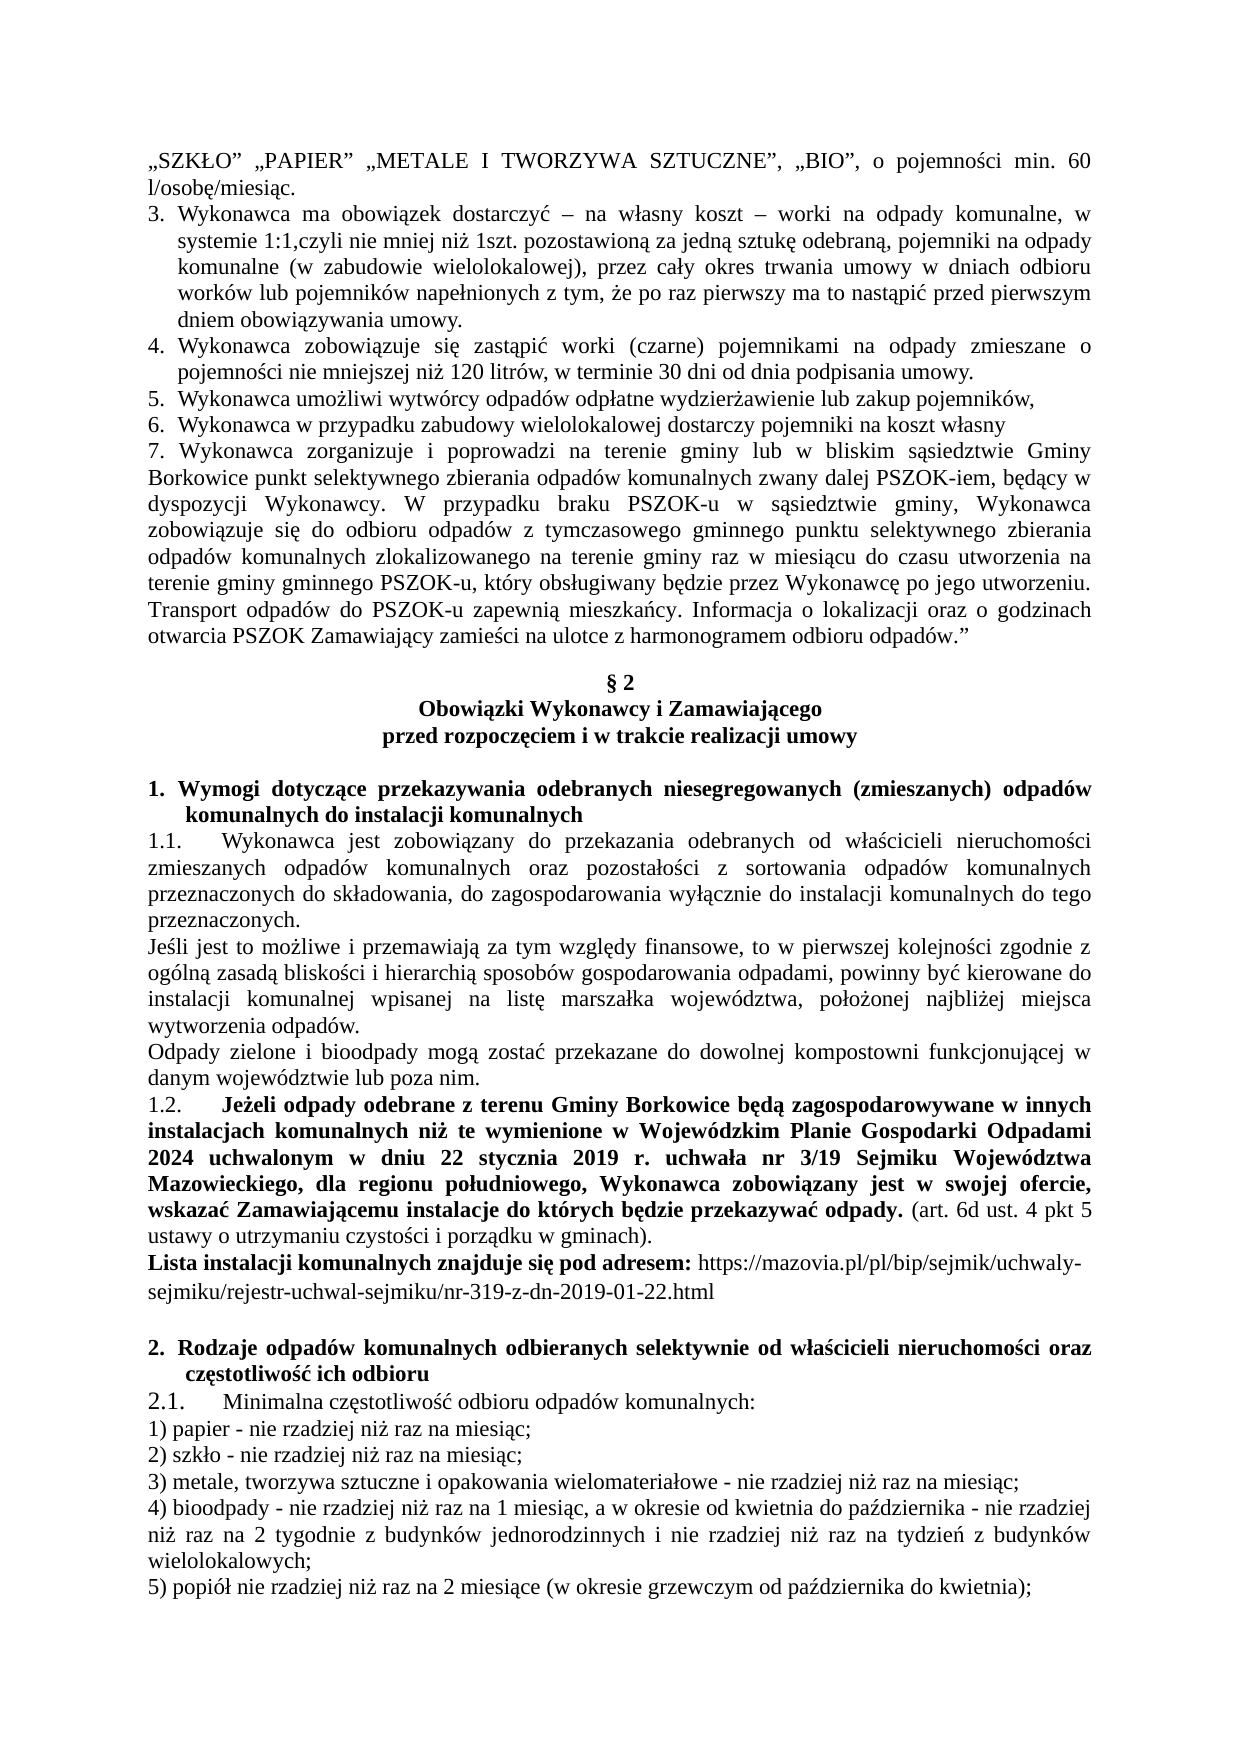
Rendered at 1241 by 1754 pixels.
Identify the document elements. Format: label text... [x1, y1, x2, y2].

list Wykonawca jest zobowiązany do przekazania odebranych od właścicieli nieruchomości zmieszanych odpadów komunalnych oraz pozostałości z sortowania odpadów komunalnych przeznaczonych do składowania, do zagospodarowania wyłącznie do instalacji komunalnych do tego przeznaczonych. [148, 827, 1093, 933]
text 4) bioodpady - nie rzadziej niż raz na 1 miesiąc, a w okresie od kwietnia do października - nie rzadziej niż raz na 2 tygodnie z budynków jednorodzinnych i nie rzadziej niż raz na tydzień z budynków wielolokalowych; [148, 1494, 1093, 1573]
text 3) metale, tworzywa sztuczne i opakowania wielomateriałowe - nie rzadziej niż raz na miesiąc; [148, 1468, 1093, 1494]
list Minimalna częstotliwość odbioru odpadów komunalnych: [148, 1386, 1093, 1415]
list Wykonawca zobowiązuje się zastąpić worki (czarne) pojemnikami na odpady zmieszane o pojemności nie mniejszej niż 120 litrów, w terminie 30 dni od dnia podpisania umowy. [148, 332, 1093, 385]
text § 2 [148, 669, 1093, 696]
list Wykonawca ma obowiązek dostarczyć – na własny koszt – worki na odpady komunalne, w systemie 1:1,czyli nie mniej niż 1szt. pozostawioną za jedną sztukę odebraną, pojemniki na odpady komunalne (w zabudowie wielolokalowej), przez cały okres trwania umowy w dniach odbioru worków lub pojemników napełnionych z tym, że po raz pierwszy ma to nastąpić przed pierwszym dniem obowiązywania umowy. [148, 200, 1093, 332]
text Lista instalacji komunalnych znajduje się pod adresem: https://mazovia.pl/pl/bip/sejmik/uchwaly-sejmiku/rejestr-uchwal-sejmiku/nr-319-z-dn-2019-01-22.html [148, 1249, 1093, 1304]
text Odpady zielone i bioodpady mogą zostać przekazane do dowolnej kompostowni funkcjonującej w danym województwie lub poza nim. [148, 1038, 1093, 1091]
text Obowiązki Wykonawcy i Zamawiającego [148, 696, 1093, 722]
list Wymogi dotyczące przekazywania odebranych niesegregowanych (zmieszanych) odpadów komunalnych do instalacji komunalnych [148, 774, 1093, 827]
text 1) papier - nie rzadziej niż raz na miesiąc; [148, 1415, 1093, 1442]
text 7. Wykonawca zorganizuje i poprowadzi na terenie gminy lub w bliskim sąsiedztwie Gminy Borkowice punkt selektywnego zbierania odpadów komunalnych zwany dalej PSZOK-iem, będący w dyspozycji Wykonawcy. W przypadku braku PSZOK-u w sąsiedztwie gminy, Wykonawca zobowiązuje się do odbioru odpadów z tymczasowego gminnego punktu selektywnego zbierania odpadów komunalnych zlokalizowanego na terenie gminy raz w miesiącu do czasu utworzenia na terenie gminy gminnego PSZOK-u, który obsługiwany będzie przez Wykonawcę po jego utworzeniu. Transport odpadów do PSZOK-u zapewnią mieszkańcy. Informacja o lokalizacji oraz o godzinach otwarcia PSZOK Zamawiający zamieści na ulotce z harmonogramem odbioru odpadów.” [148, 437, 1093, 648]
text Jeśli jest to możliwe i przemawiają za tym względy finansowe, to w pierwszej kolejności zgodnie z ogólną zasadą bliskości i hierarchią sposobów gospodarowania odpadami, powinny być kierowane do instalacji komunalnej wpisanej na listę marszałka województwa, położonej najbliżej miejsca wytworzenia odpadów. [148, 933, 1093, 1038]
text 5) popiół nie rzadziej niż raz na 2 miesiące (w okresie grzewczym od października do kwietnia); [148, 1573, 1093, 1600]
list Wykonawca w przypadku zabudowy wielolokalowej dostarczy pojemniki na koszt własny [148, 411, 1093, 437]
text 2) szkło - nie rzadziej niż raz na miesiąc; [148, 1442, 1093, 1468]
list Rodzaje odpadów komunalnych odbieranych selektywnie od właścicieli nieruchomości oraz częstotliwość ich odbioru [148, 1334, 1093, 1386]
list Jeżeli odpady odebrane z terenu Gminy Borkowice będą zagospodarowywane w innych instalacjach komunalnych niż te wymienione w Wojewódzkim Planie Gospodarki Odpadami 2024 uchwalonym w dniu 22 stycznia 2019 r. uchwała nr 3/19 Sejmiku Województwa Mazowieckiego, dla regionu południowego, Wykonawca zobowiązany jest w swojej ofercie, wskazać Zamawiającemu instalacje do których będzie przekazywać odpady. (art. 6d ust. 4 pkt 5 ustawy o utrzymaniu czystości i porządku w gminach). [148, 1091, 1093, 1249]
list Wykonawca umożliwi wytwórcy odpadów odpłatne wydzierżawienie lub zakup pojemników, [148, 385, 1093, 411]
text przed rozpoczęciem i w trakcie realizacji umowy [148, 722, 1093, 748]
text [148, 148, 1093, 200]
